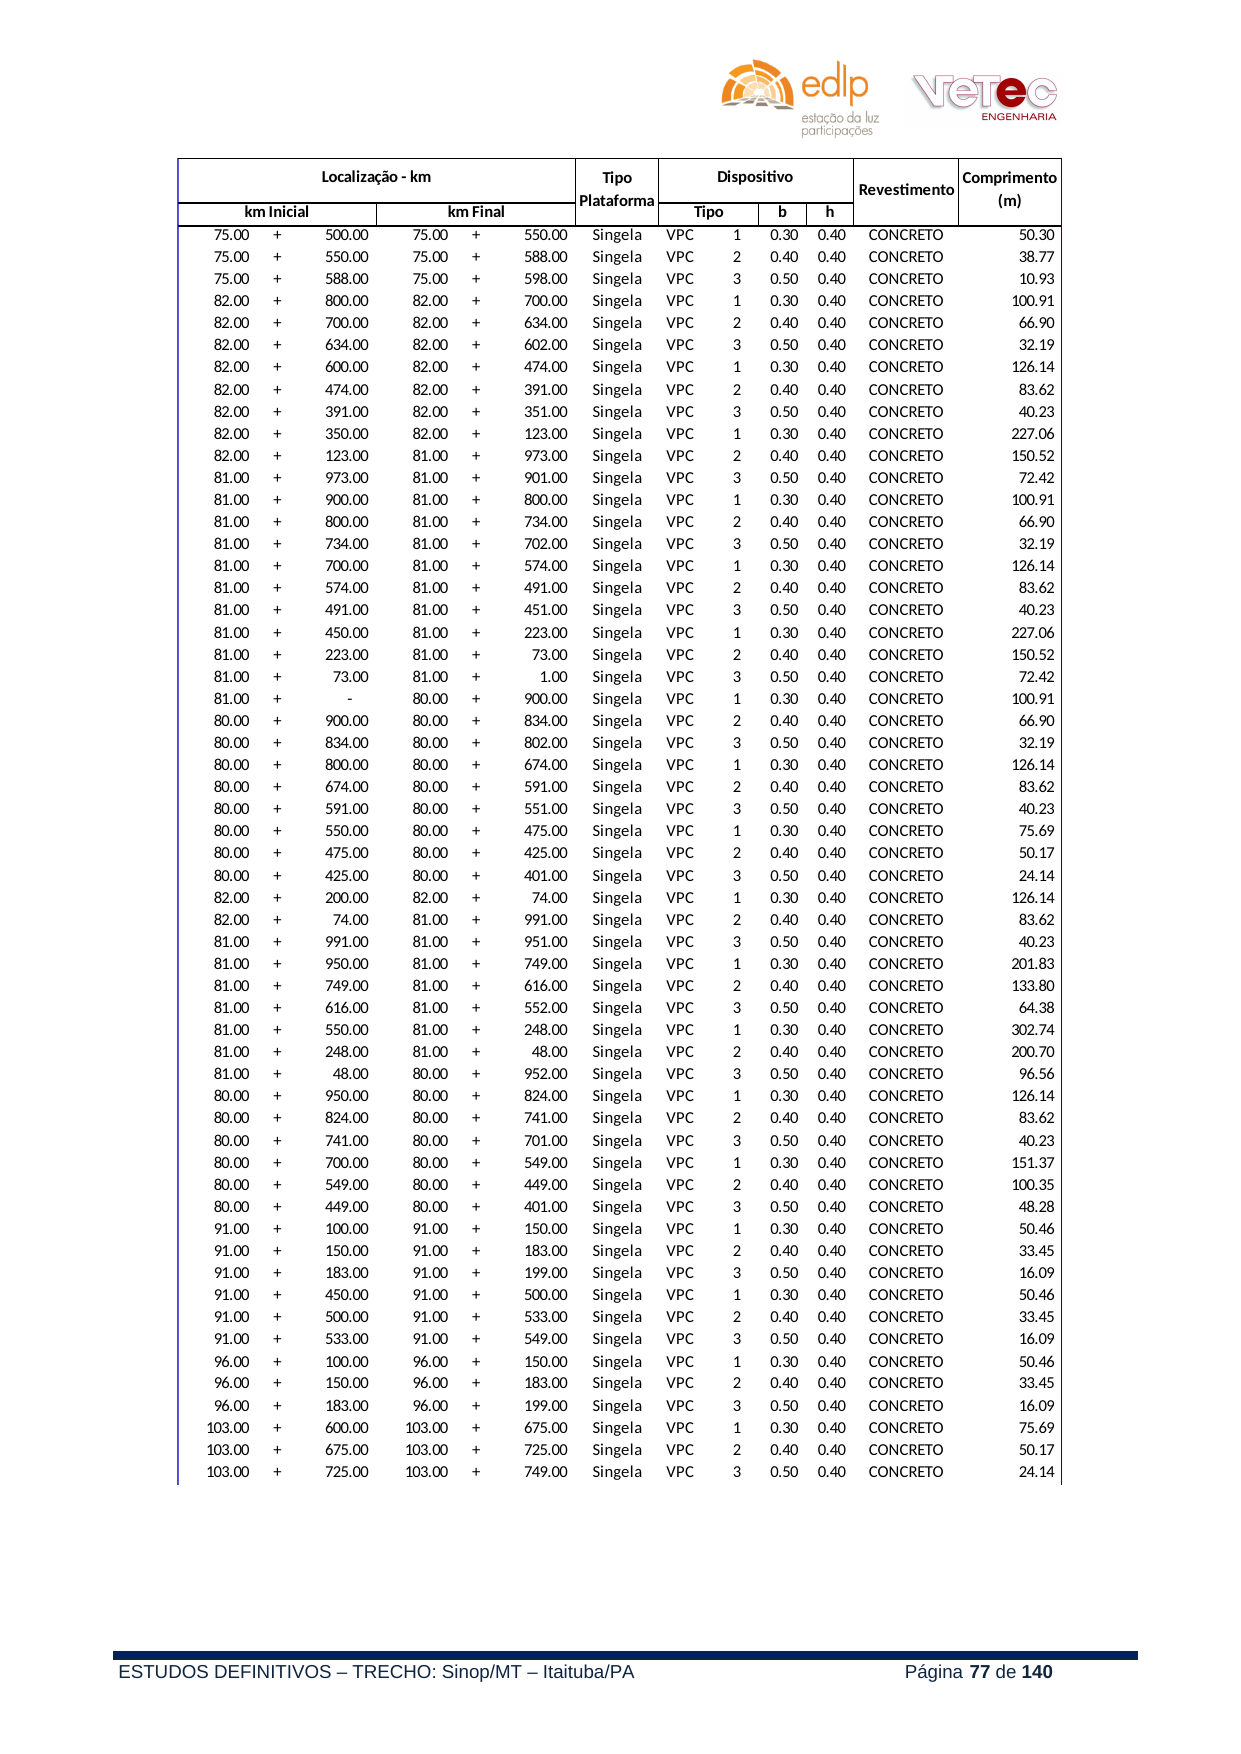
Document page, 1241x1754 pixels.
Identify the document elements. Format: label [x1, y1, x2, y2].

picture [904, 73, 1064, 127]
picture [700, 27, 893, 158]
